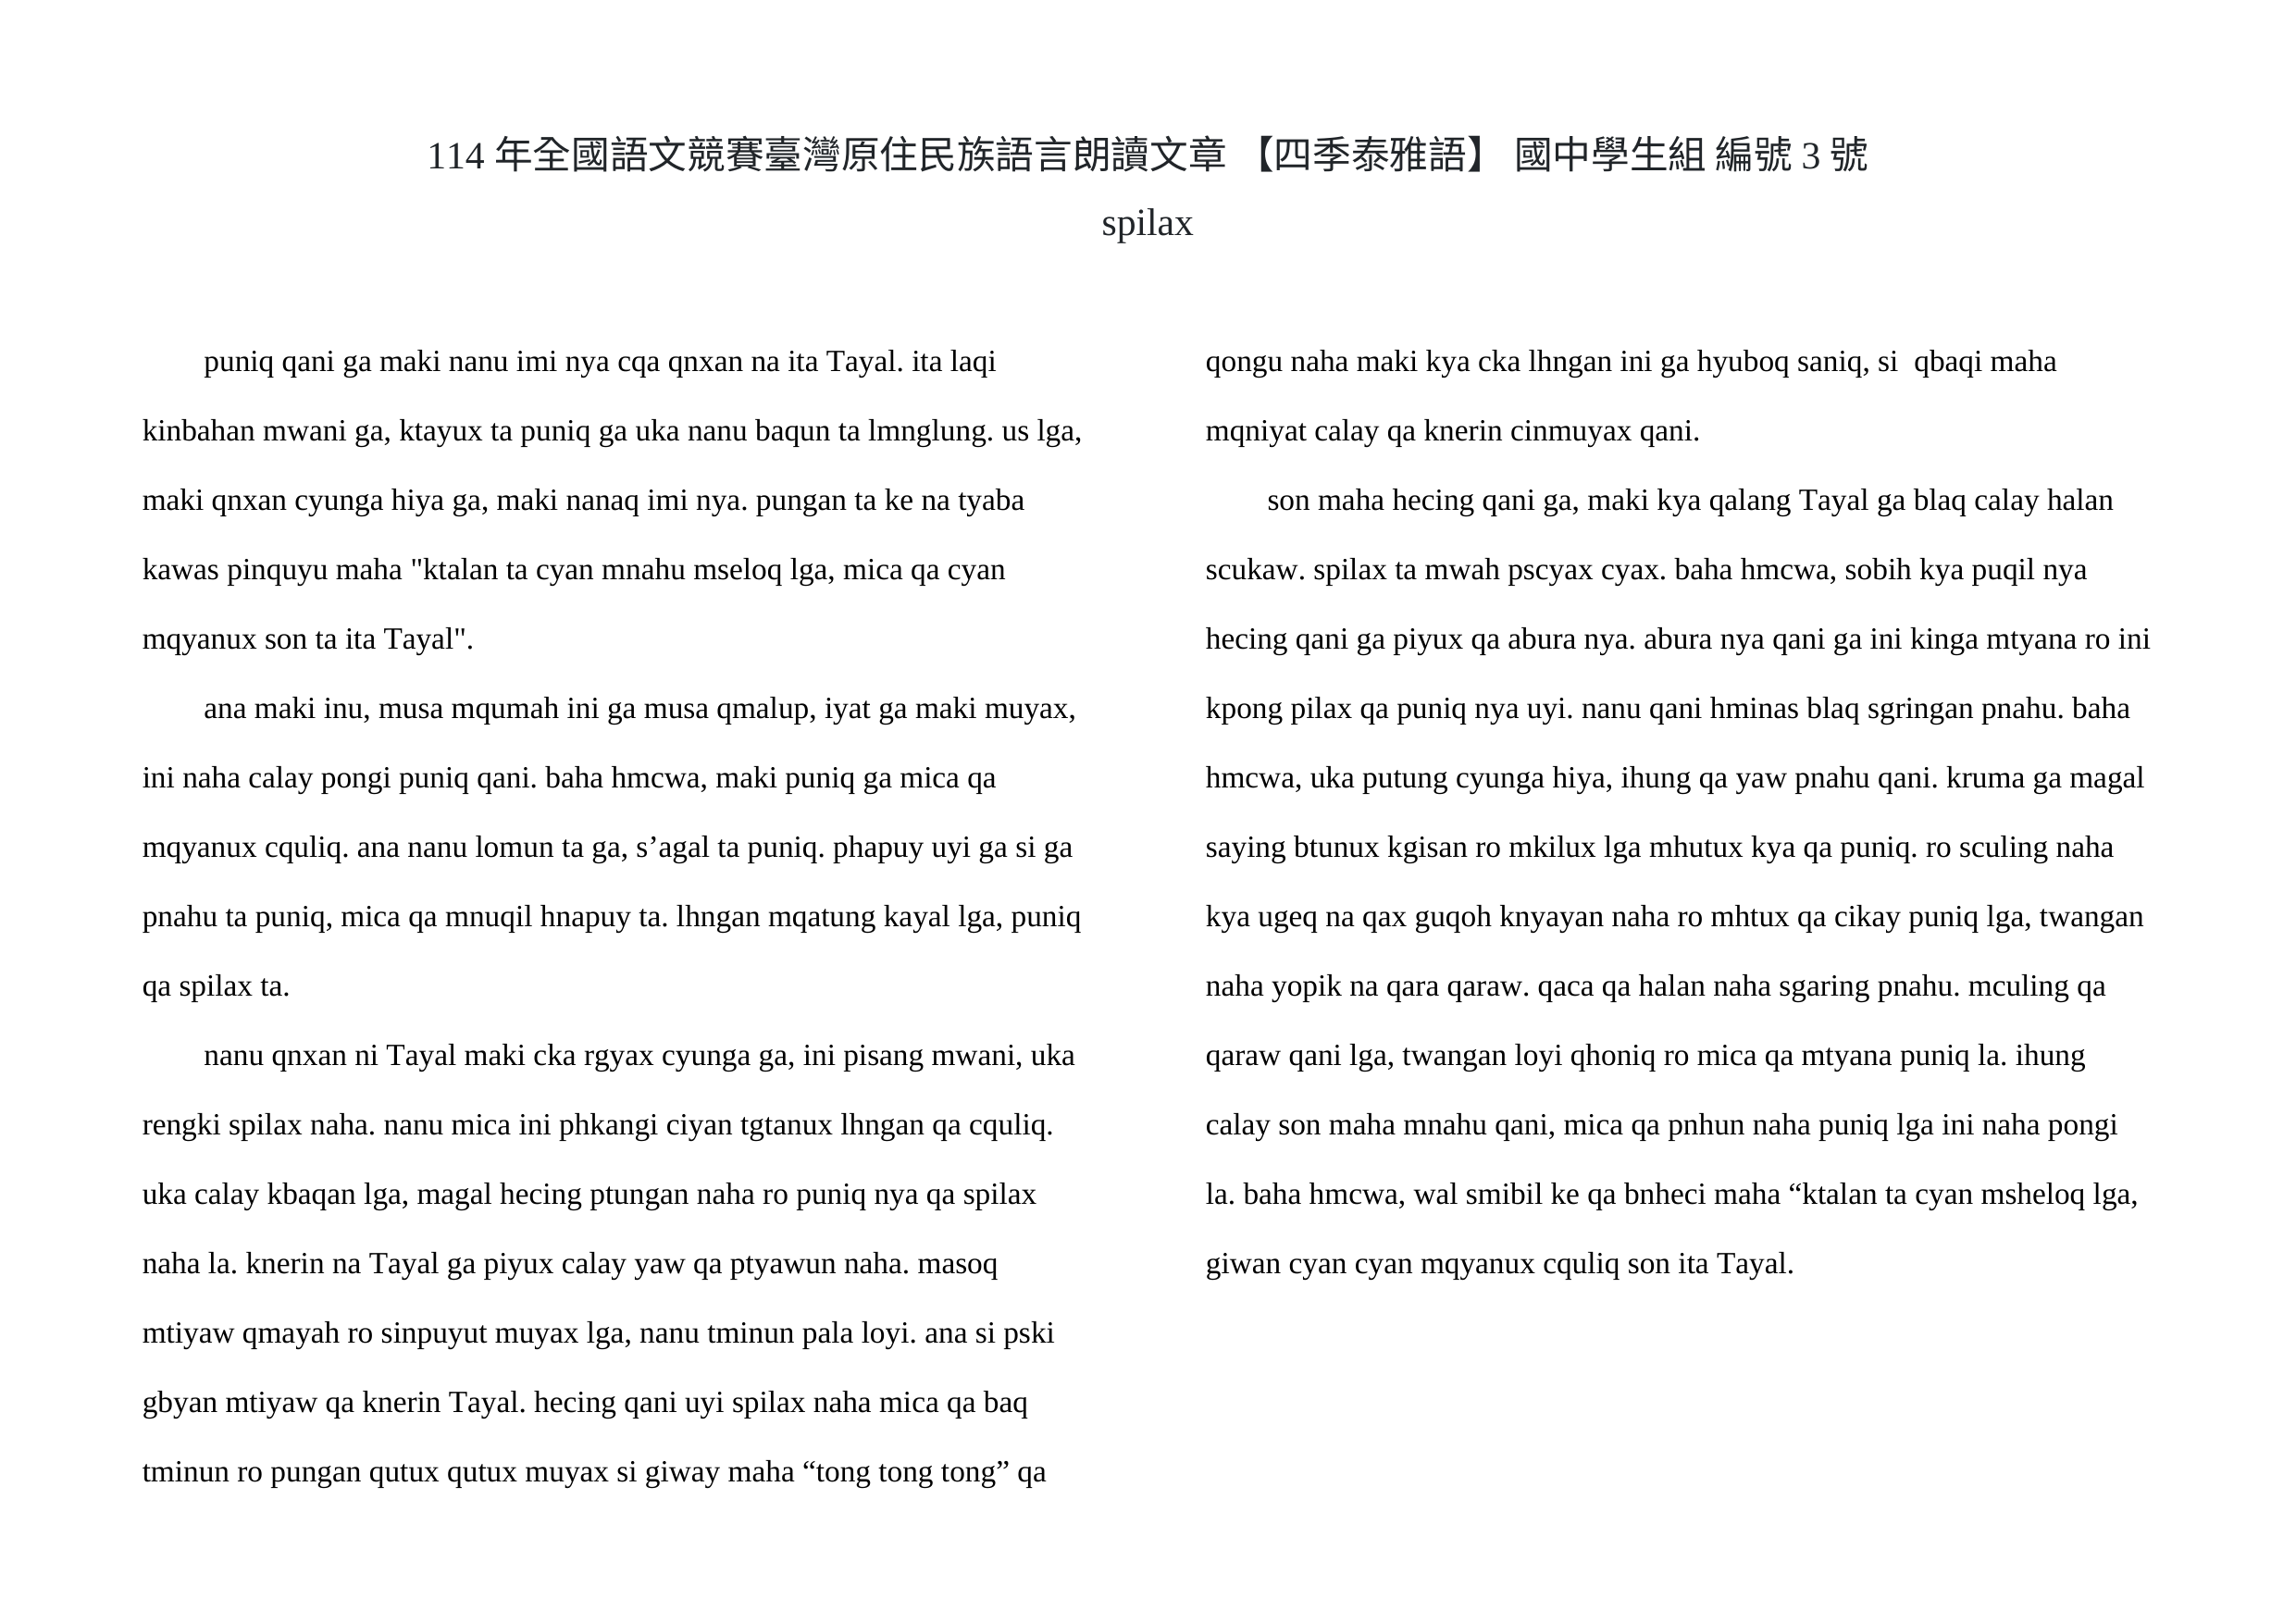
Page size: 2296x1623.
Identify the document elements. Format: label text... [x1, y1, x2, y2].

text nanu qnxan ni Tayal maki cka rgyax cyunga ga, ini pisang mwani, uka rengki spilax naha. nanu mica ini phkangi ciyan tgtanux lhngan qa cquliq. uka calay kbaqan lga, magal hecing ptungan naha ro puniq nya qa spilax naha la. knerin na Tayal ga piyux calay yaw qa ptyawun naha. masoq mtiyaw qmayah ro sinpuyut muyax lga, nanu tminun pala loyi. ana si pski gbyan mtiyaw qa knerin Tayal. hecing qani uyi spilax naha mica qa baq tminun ro pungan qutux qutux muyax si giway maha “tong tong tong” qa qongu naha maki kya cka lhngan ini ga hyuboq saniq, si qbaqi maha mqniyat calay qa knerin cinmuyax qani. [142, 1020, 1090, 1505]
text son maha hecing qani ga, maki kya qalang Tayal ga blaq calay halan scukaw. spilax ta mwah pscyax cyax. baha hmcwa, sobih kya puqil nya hecing qani ga piyux qa abura nya. abura nya qani ga ini kinga mtyana ro ini kpong pilax qa puniq nya uyi. nanu qani hminas blaq sgringan pnahu. baha hmcwa, uka putung cyunga hiya, ihung qa yaw pnahu qani. kruma ga magal saying btunux kgisan ro mkilux lga mhutux kya qa puniq. ro sculing naha kya ugeq na qax guqoh knyayan naha ro mhtux qa cikay puniq lga, twangan naha yopik na qara qaraw. qaca qa halan naha sgaring pnahu. mculing qa qaraw qani lga, twangan loyi qhoniq ro mica qa mtyana puniq la. ihung calay son maha mnahu qani, mica qa pnhun naha puniq lga ini naha pongi la. baha hmcwa, wal smibil ke qa bnheci maha “ktalan ta cyan msheloq lga, giwan cyan cyan mqyanux cquliq son ita Tayal. [1206, 465, 2153, 1297]
text ana maki inu, musa mqumah ini ga musa qmalup, iyat ga maki muyax, ini naha calay pongi puniq qani. baha hmcwa, maki puniq ga mica qa mqyanux cquliq. ana nanu lomun ta ga, s’agal ta puniq. phapuy uyi ga si ga pnahu ta puniq, mica qa mnuqil hnapuy ta. lhngan mqatung kayal lga, puniq qa spilax ta. [142, 673, 1090, 1020]
text 114 年全國語文競賽臺灣原住民族語言朗讀文章 【四季泰雅語】 國中學生組 編號 3 號 [142, 118, 2153, 187]
text nanu qnxan ni Tayal maki cka rgyax cyunga ga, ini pisang mwani, uka rengki spilax naha. nanu mica ini phkangi ciyan tgtanux lhngan qa cquliq. uka calay kbaqan lga, magal hecing ptungan naha ro puniq nya qa spilax naha la. knerin na Tayal ga piyux calay yaw qa ptyawun naha. masoq mtiyaw qmayah ro sinpuyut muyax lga, nanu tminun pala loyi. ana si pski gbyan mtiyaw qa knerin Tayal. hecing qani uyi spilax naha mica qa baq tminun ro pungan qutux qutux muyax si giway maha “tong tong tong” qa qongu naha maki kya cka lhngan ini ga hyuboq saniq, si qbaqi maha mqniyat calay qa knerin cinmuyax qani. [1206, 326, 2153, 465]
text spilax [142, 187, 2153, 256]
text puniq qani ga maki nanu imi nya cqa qnxan na ita Tayal. ita laqi kinbahan mwani ga, ktayux ta puniq ga uka nanu baqun ta lmnglung. us lga, maki qnxan cyunga hiya ga, maki nanaq imi nya. pungan ta ke na tyaba kawas pinquyu maha "ktalan ta cyan mnahu mseloq lga, mica qa cyan mqyanux son ta ita Tayal". [142, 326, 1090, 673]
